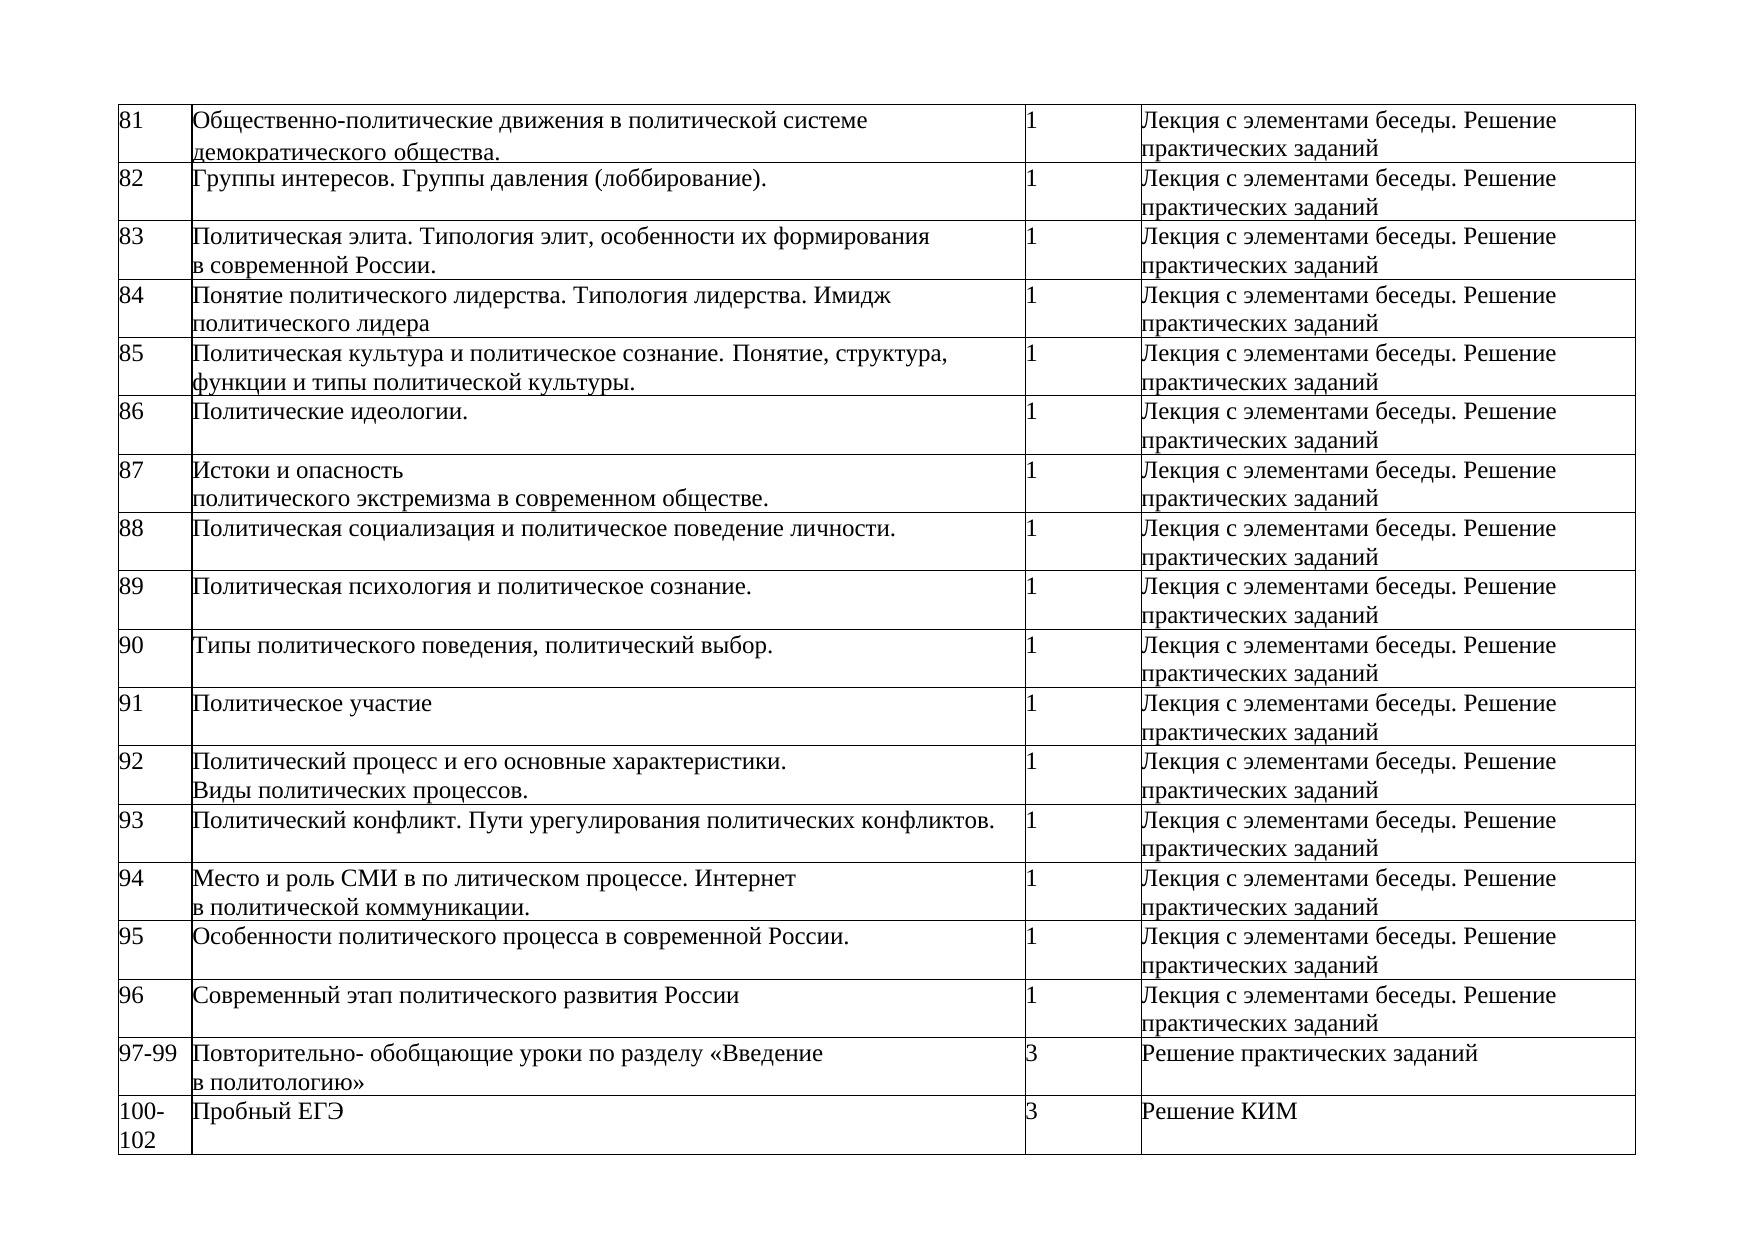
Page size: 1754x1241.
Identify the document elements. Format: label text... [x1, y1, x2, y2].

table_cell 93 [119, 805, 191, 862]
table_cell 1 [1026, 396, 1141, 453]
table_cell Лекция с элементами беседы. Решение практических заданий [1142, 980, 1635, 1037]
table_cell Понятие политического лидерства. Типология лидерства. Имидж политического лидера [193, 280, 1025, 337]
table_cell 82 [119, 163, 191, 220]
table_cell 1 [1026, 455, 1141, 512]
table_cell Лекция с элементами беседы. Решение практических заданий [1142, 396, 1635, 453]
table_cell 1 [1026, 921, 1141, 978]
table_cell Лекция с элементами беседы. Решение практических заданий [1142, 688, 1635, 745]
table_cell Место и роль СМИ в по­ литическом процессе. Интернет в политической коммуникации. [193, 863, 1025, 920]
table_cell 1 [1026, 630, 1141, 687]
table_cell Повторительно- обобщающие уроки по разделу «Введение в политологию» [193, 1038, 1025, 1095]
table_cell 1 [1026, 513, 1141, 570]
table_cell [1142, 105, 1635, 162]
table_cell 83 [119, 221, 191, 278]
table_cell 3 [1026, 1096, 1141, 1153]
table_cell Общественно-политические движения в политической системе демократического общества. [193, 105, 1025, 162]
table_cell Политические идеологии. [193, 396, 1025, 453]
table_cell 1 [1026, 805, 1141, 862]
table_cell Политическое участие [193, 688, 1025, 745]
table_cell 85 [119, 338, 191, 395]
table_cell Лекция с элементами беседы. Решение практических заданий [1142, 280, 1635, 337]
table_cell Лекция с элементами беседы. Решение практических заданий [1142, 455, 1635, 512]
table_cell 3 [1026, 1038, 1141, 1095]
table_cell Пробный ЕГЭ [193, 1096, 1025, 1153]
table_cell Лекция с элементами беседы. Решение практических заданий [1142, 746, 1635, 803]
table_cell Политическая социализация и политическое поведение личности. [193, 513, 1025, 570]
table_cell Типы политического поведения, политический выбор. [193, 630, 1025, 687]
table_cell Лекция с элементами беседы. Решение практических заданий [1142, 338, 1635, 395]
table_cell Политическая культура и политическое сознание. Понятие, структура, функции и типы политической культуры. [193, 338, 1025, 395]
table_cell Политический процесс и его основные характеристики. Виды политических процессов. [193, 746, 1025, 803]
table_cell 1 [1026, 571, 1141, 628]
table_cell Лекция с элементами беседы. Решение практических заданий [1142, 863, 1635, 920]
table_cell Лекция с элементами беседы. Решение практических заданий [1142, 805, 1635, 862]
table_cell Особенности политического процесса в современной России. [193, 921, 1025, 978]
table_cell 97-99 [119, 1038, 191, 1095]
table_cell Лекция с элементами беседы. Решение практических заданий [1142, 571, 1635, 628]
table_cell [1142, 163, 1635, 220]
table_cell 90 [119, 630, 191, 687]
table_cell Современный этап политического развития России [193, 980, 1025, 1037]
table_cell 1 [1026, 688, 1141, 745]
table_cell 94 [119, 863, 191, 920]
table_cell 1 [1026, 221, 1141, 278]
table_cell Решение практических заданий [1142, 1038, 1635, 1095]
table_cell 81 [119, 105, 191, 162]
table_cell Лекция с элементами беседы. Решение практических заданий [1142, 630, 1635, 687]
table_cell 1 [1026, 338, 1141, 395]
table_cell 95 [119, 921, 191, 978]
table_cell Решение КИМ [1142, 1096, 1635, 1153]
table_cell 1 [1026, 163, 1141, 220]
table_cell 86 [119, 396, 191, 453]
table_cell 92 [119, 746, 191, 803]
table_cell Лекция с элементами беседы. Решение практических заданий [1142, 221, 1635, 278]
table_cell 1 [1026, 980, 1141, 1037]
table_cell Политическая психология и политическое сознание. [193, 571, 1025, 628]
table_cell 96 [119, 980, 191, 1037]
table_cell 87 [119, 455, 191, 512]
table_cell 1 [1026, 105, 1141, 162]
table_cell 88 [119, 513, 191, 570]
table_cell 100-102 [119, 1096, 191, 1153]
table_cell Группы интересов. Группы давления (лоббирование). [193, 163, 1025, 220]
table_cell 1 [1026, 280, 1141, 337]
table_cell 84 [119, 280, 191, 337]
table_cell Лекция с элементами беседы. Решение практических заданий [1142, 513, 1635, 570]
table_cell 91 [119, 688, 191, 745]
table_cell Политический конфликт. Пути урегулирования политических конфликтов. [193, 805, 1025, 862]
table_cell Истоки и опасность политического экстремизма в современном обществе. [193, 455, 1025, 512]
table_cell 1 [1026, 863, 1141, 920]
table_cell Лекция с элементами беседы. Решение практических заданий [1142, 921, 1635, 978]
table_cell 89 [119, 571, 191, 628]
table_cell Политическая элита. Типология элит, особенности их формирования в современной России. [193, 221, 1025, 278]
table_cell 1 [1026, 746, 1141, 803]
